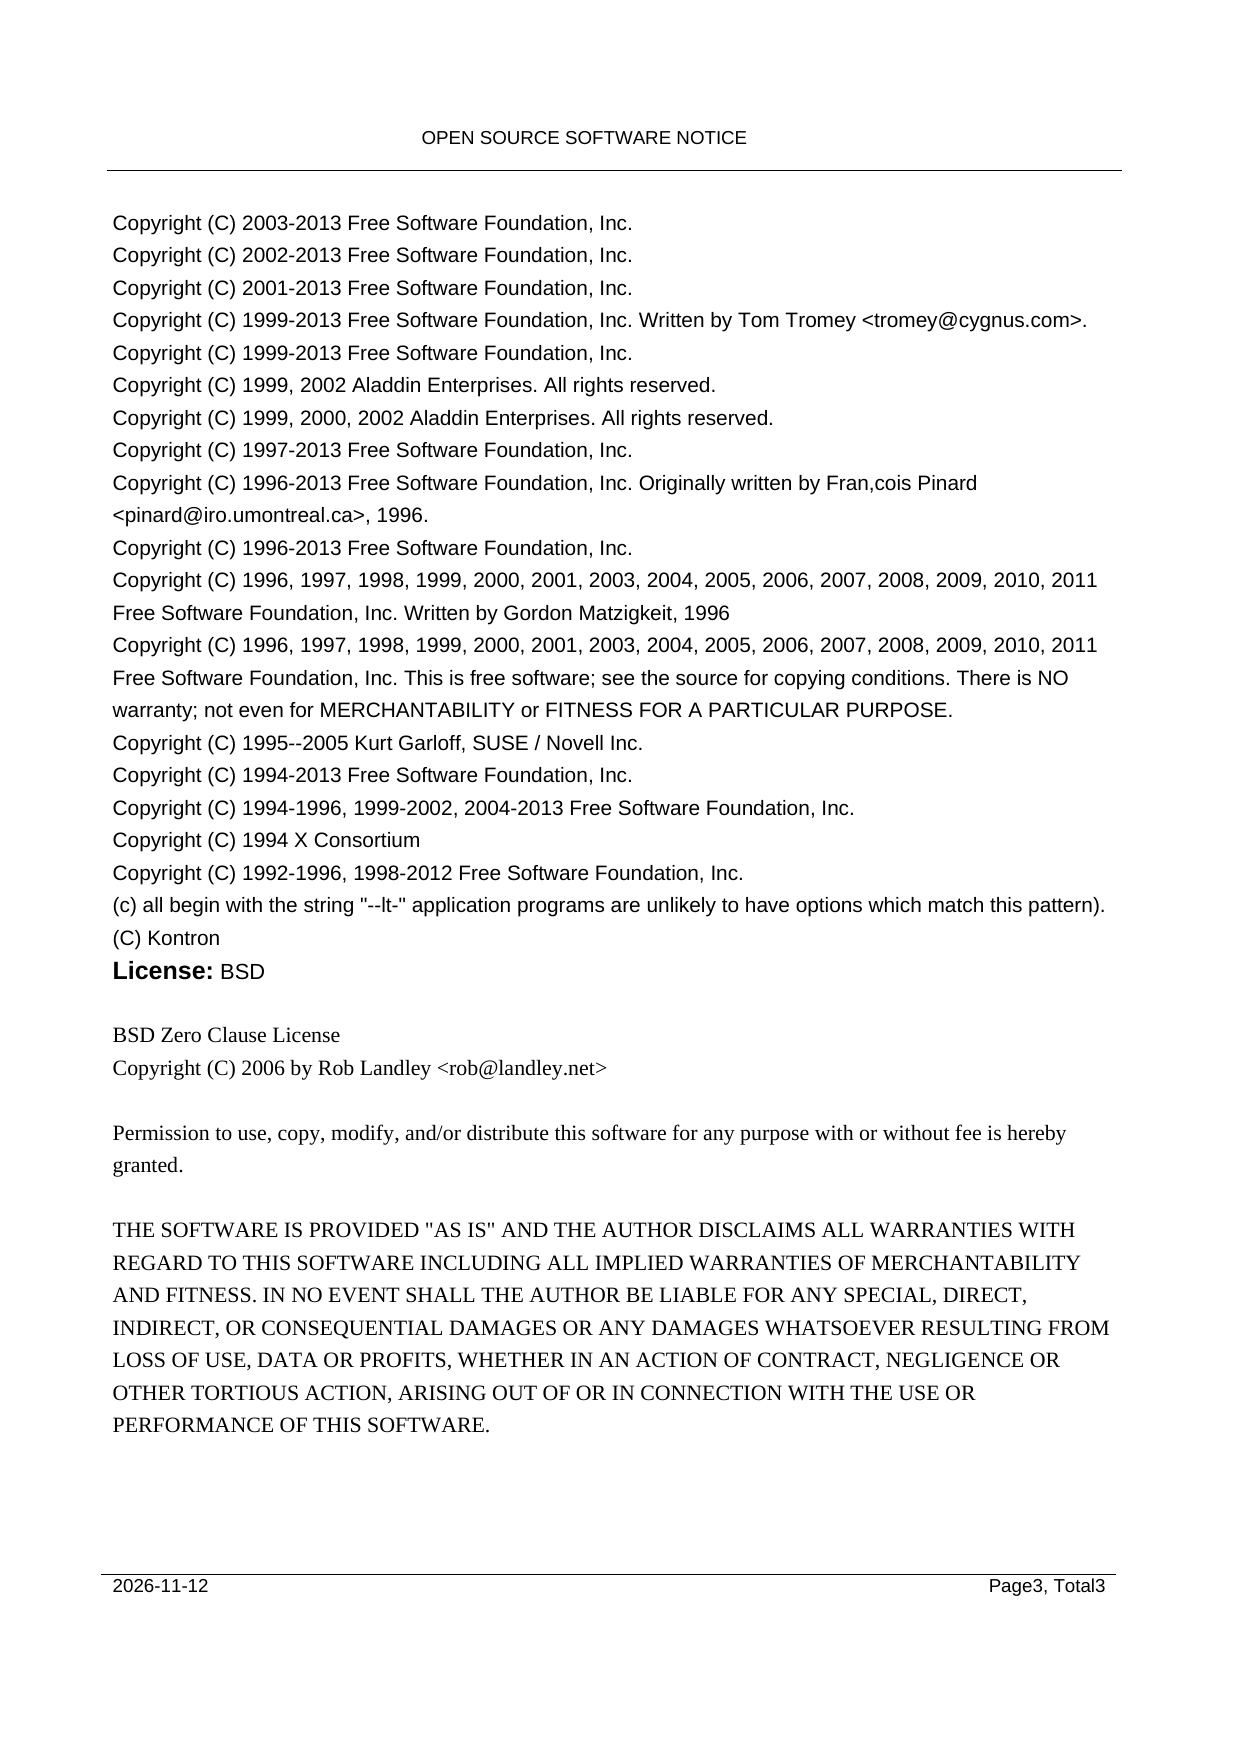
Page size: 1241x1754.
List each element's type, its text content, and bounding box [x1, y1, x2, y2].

text Copyright (C) 2001-2013 Free Software Foundation, Inc. [112, 271, 1128, 304]
text License: BSD BSD Zero Clause License Copyright (C) 2006 by Rob Landley <rob@landley.net> Permission to use, copy, modify, and/or distribute this software for any purpose with or without fee is hereby granted. THE SOFTWARE IS PROVIDED "AS IS" AND THE AUTHOR DISCLAIMS ALL WARRANTIES WITH REGARD TO THIS SOFTWARE INCLUDING ALL IMPLIED WARRANTIES OF MERCHANTABILITY AND FITNESS. IN NO EVENT SHALL THE AUTHOR BE LIABLE FOR ANY SPECIAL, DIRECT, INDIRECT, OR CONSEQUENTIAL DAMAGES OR ANY DAMAGES WHATSOEVER RESULTING FROM LOSS OF USE, DATA OR PROFITS, WHETHER IN AN ACTION OF CONTRACT, NEGLIGENCE OR OTHER TORTIOUS ACTION, ARISING OUT OF OR IN CONNECTION WITH THE USE OR PERFORMANCE OF THIS SOFTWARE. [112, 954, 1128, 1474]
text Copyright (C) 1997-2013 Free Software Foundation, Inc. [112, 434, 1128, 466]
text Copyright (C) 1996, 1997, 1998, 1999, 2000, 2001, 2003, 2004, 2005, 2006, 2007, 2008, 2009, 2010, 2011 Free Software Foundation, Inc. Written by Gordon Matzigkeit, 1996 [112, 564, 1128, 629]
text Copyright (C) 2002-2013 Free Software Foundation, Inc. [112, 239, 1128, 271]
text Copyright (C) 1996-2013 Free Software Foundation, Inc. Originally written by Fran,cois Pinard <pinard@iro.umontreal.ca>, 1996. [112, 466, 1128, 531]
text Copyright (C) 1996, 1997, 1998, 1999, 2000, 2001, 2003, 2004, 2005, 2006, 2007, 2008, 2009, 2010, 2011 Free Software Foundation, Inc. This is free software; see the source for copying conditions. There is NO warranty; not even for MERCHANTABILITY or FITNESS FOR A PARTICULAR PURPOSE. [112, 629, 1128, 726]
text Copyright (C) 1999-2013 Free Software Foundation, Inc. Written by Tom Tromey <tromey@cygnus.com>. [112, 304, 1128, 336]
text Copyright (C) 1994-1996, 1999-2002, 2004-2013 Free Software Foundation, Inc. [112, 791, 1128, 824]
text (C) Kontron [112, 921, 1128, 954]
text Copyright (C) 1999, 2000, 2002 Aladdin Enterprises. All rights reserved. [112, 401, 1128, 434]
text Copyright (C) 1996-2013 Free Software Foundation, Inc. [112, 531, 1128, 564]
text Copyright (C) 1995--2005 Kurt Garloff, SUSE / Novell Inc. [112, 726, 1128, 759]
text Copyright (C) 1999, 2002 Aladdin Enterprises. All rights reserved. [112, 369, 1128, 401]
text (c) all begin with the string "--lt-" application programs are unlikely to have options which match this pattern). [112, 889, 1128, 921]
text Copyright (C) 1999-2013 Free Software Foundation, Inc. [112, 336, 1128, 369]
text Copyright (C) 2003-2013 Free Software Foundation, Inc. [112, 206, 1128, 239]
text Copyright (C) 1994-2013 Free Software Foundation, Inc. [112, 759, 1128, 791]
text Copyright (C) 1992-1996, 1998-2012 Free Software Foundation, Inc. [112, 856, 1128, 889]
text Copyright (C) 1994 X Consortium [112, 824, 1128, 856]
